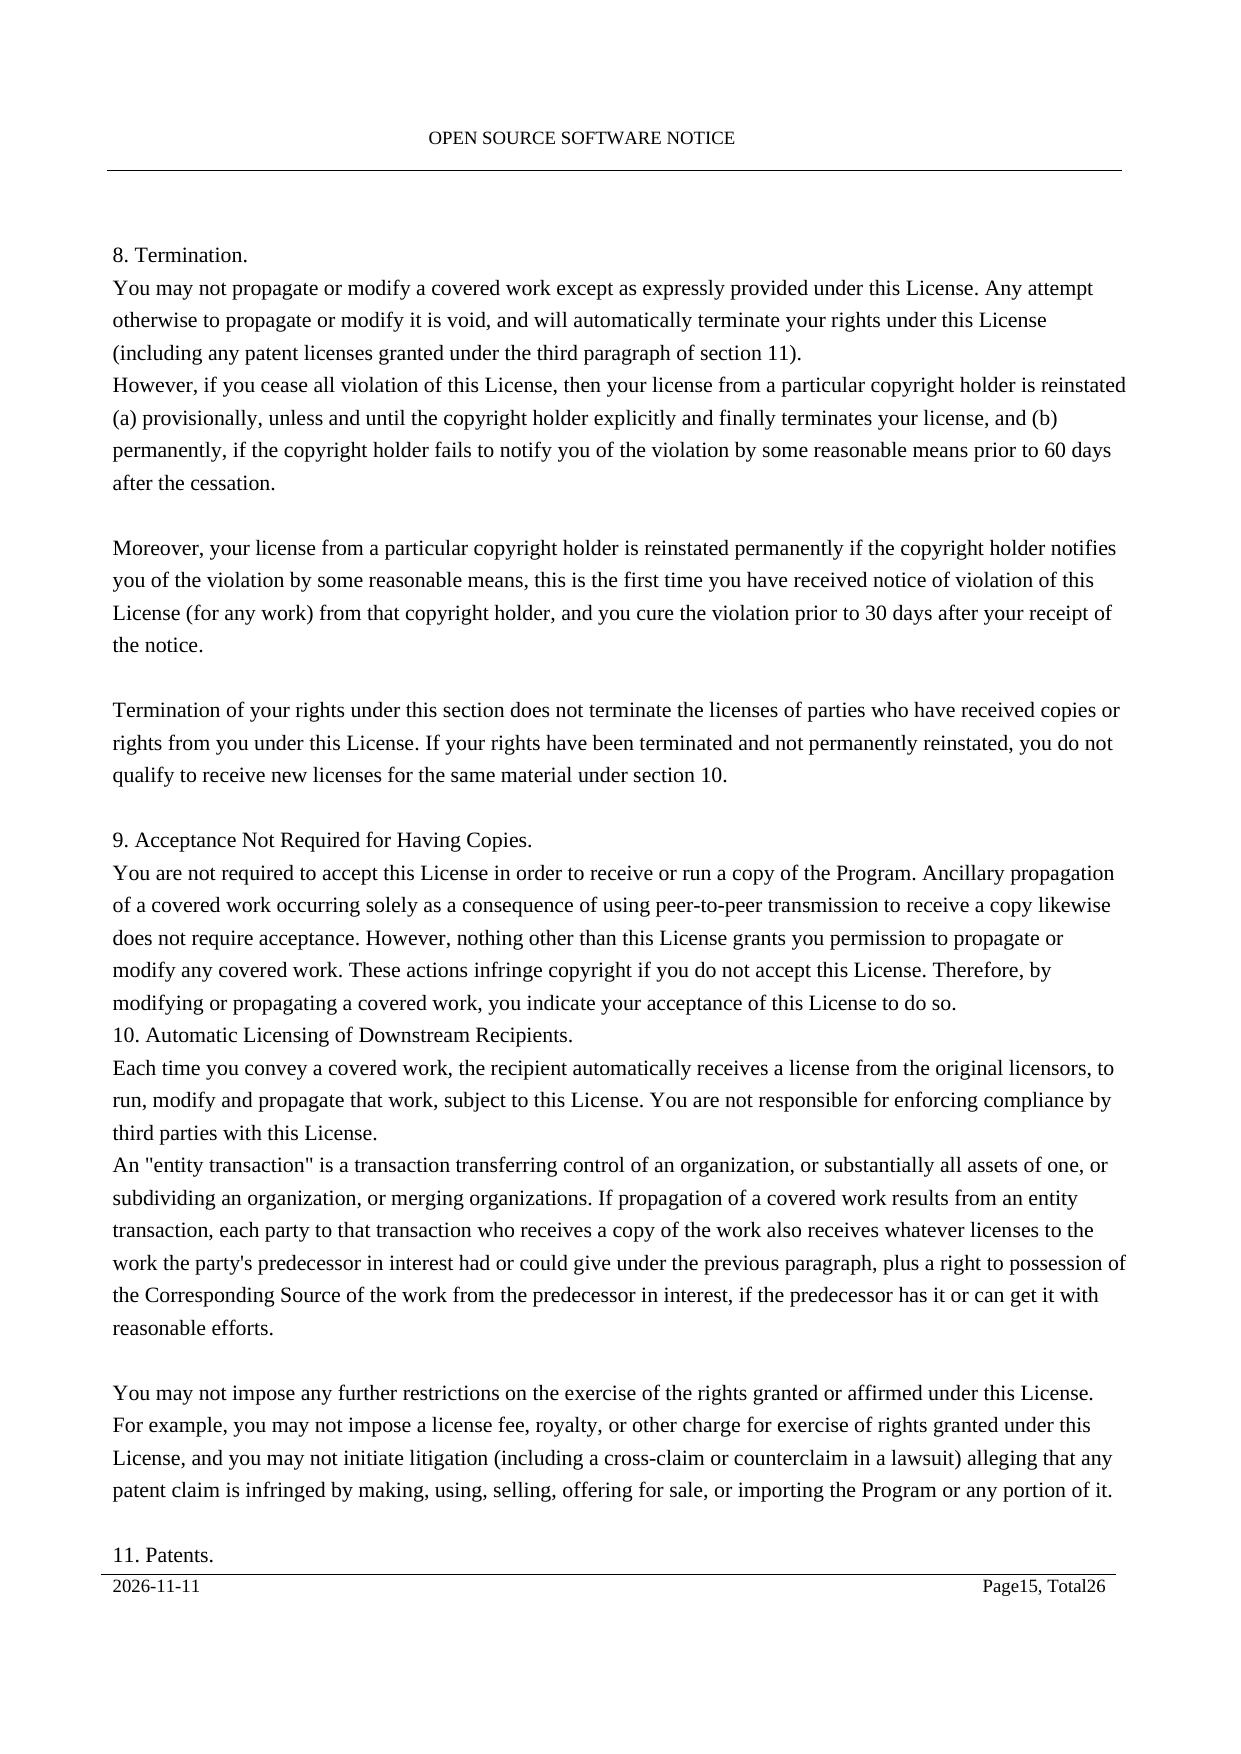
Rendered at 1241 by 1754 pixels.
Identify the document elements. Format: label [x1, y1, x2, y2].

text [112, 206, 1128, 1571]
